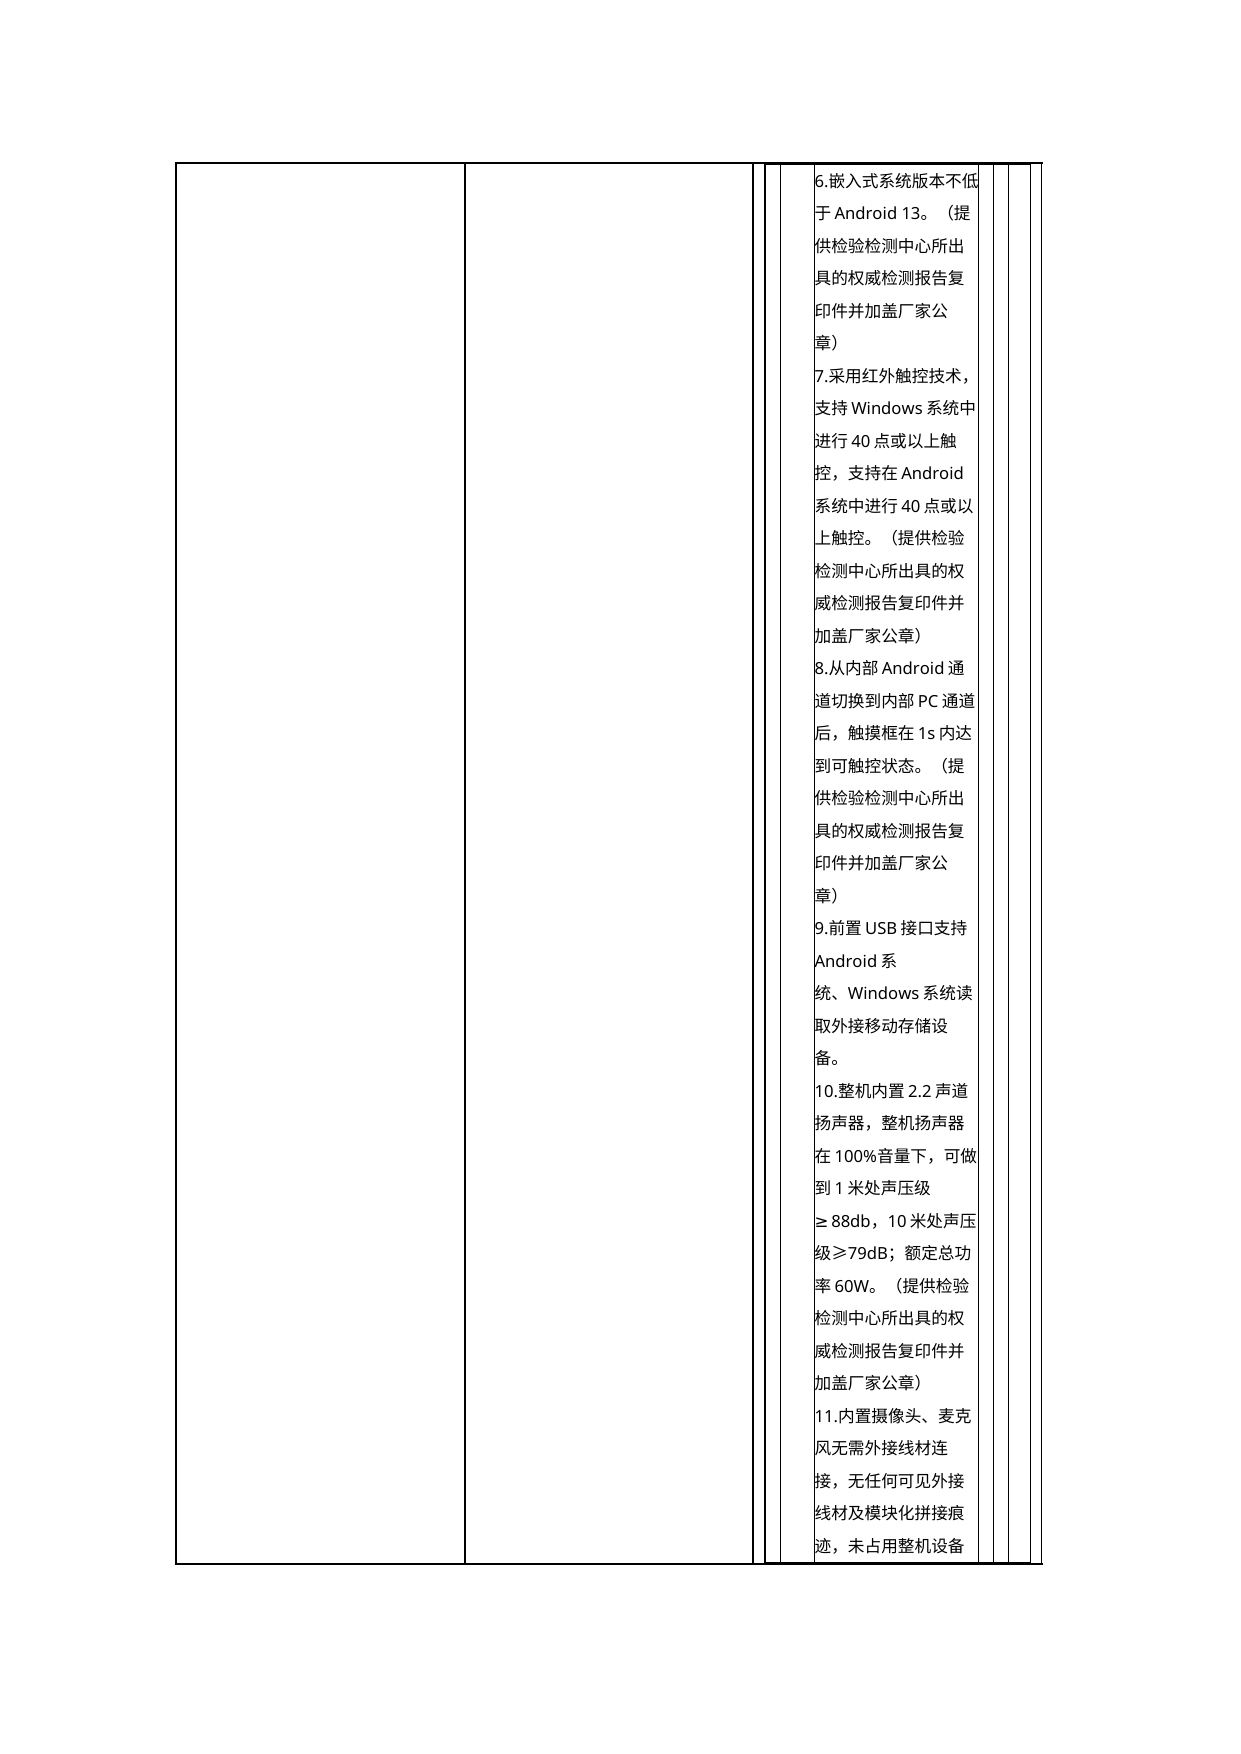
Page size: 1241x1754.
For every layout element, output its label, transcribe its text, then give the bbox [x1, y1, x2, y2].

table_cell [766, 165, 780, 1562]
table_cell [979, 165, 993, 1562]
table_cell [781, 165, 814, 1562]
table_cell [754, 164, 764, 1563]
table_cell 1 [177, 164, 464, 1563]
table_cell [1009, 165, 1030, 1562]
table_cell [815, 165, 978, 1562]
table_cell [1031, 164, 1041, 1563]
table_cell [994, 165, 1008, 1562]
table_cell [466, 164, 752, 1563]
